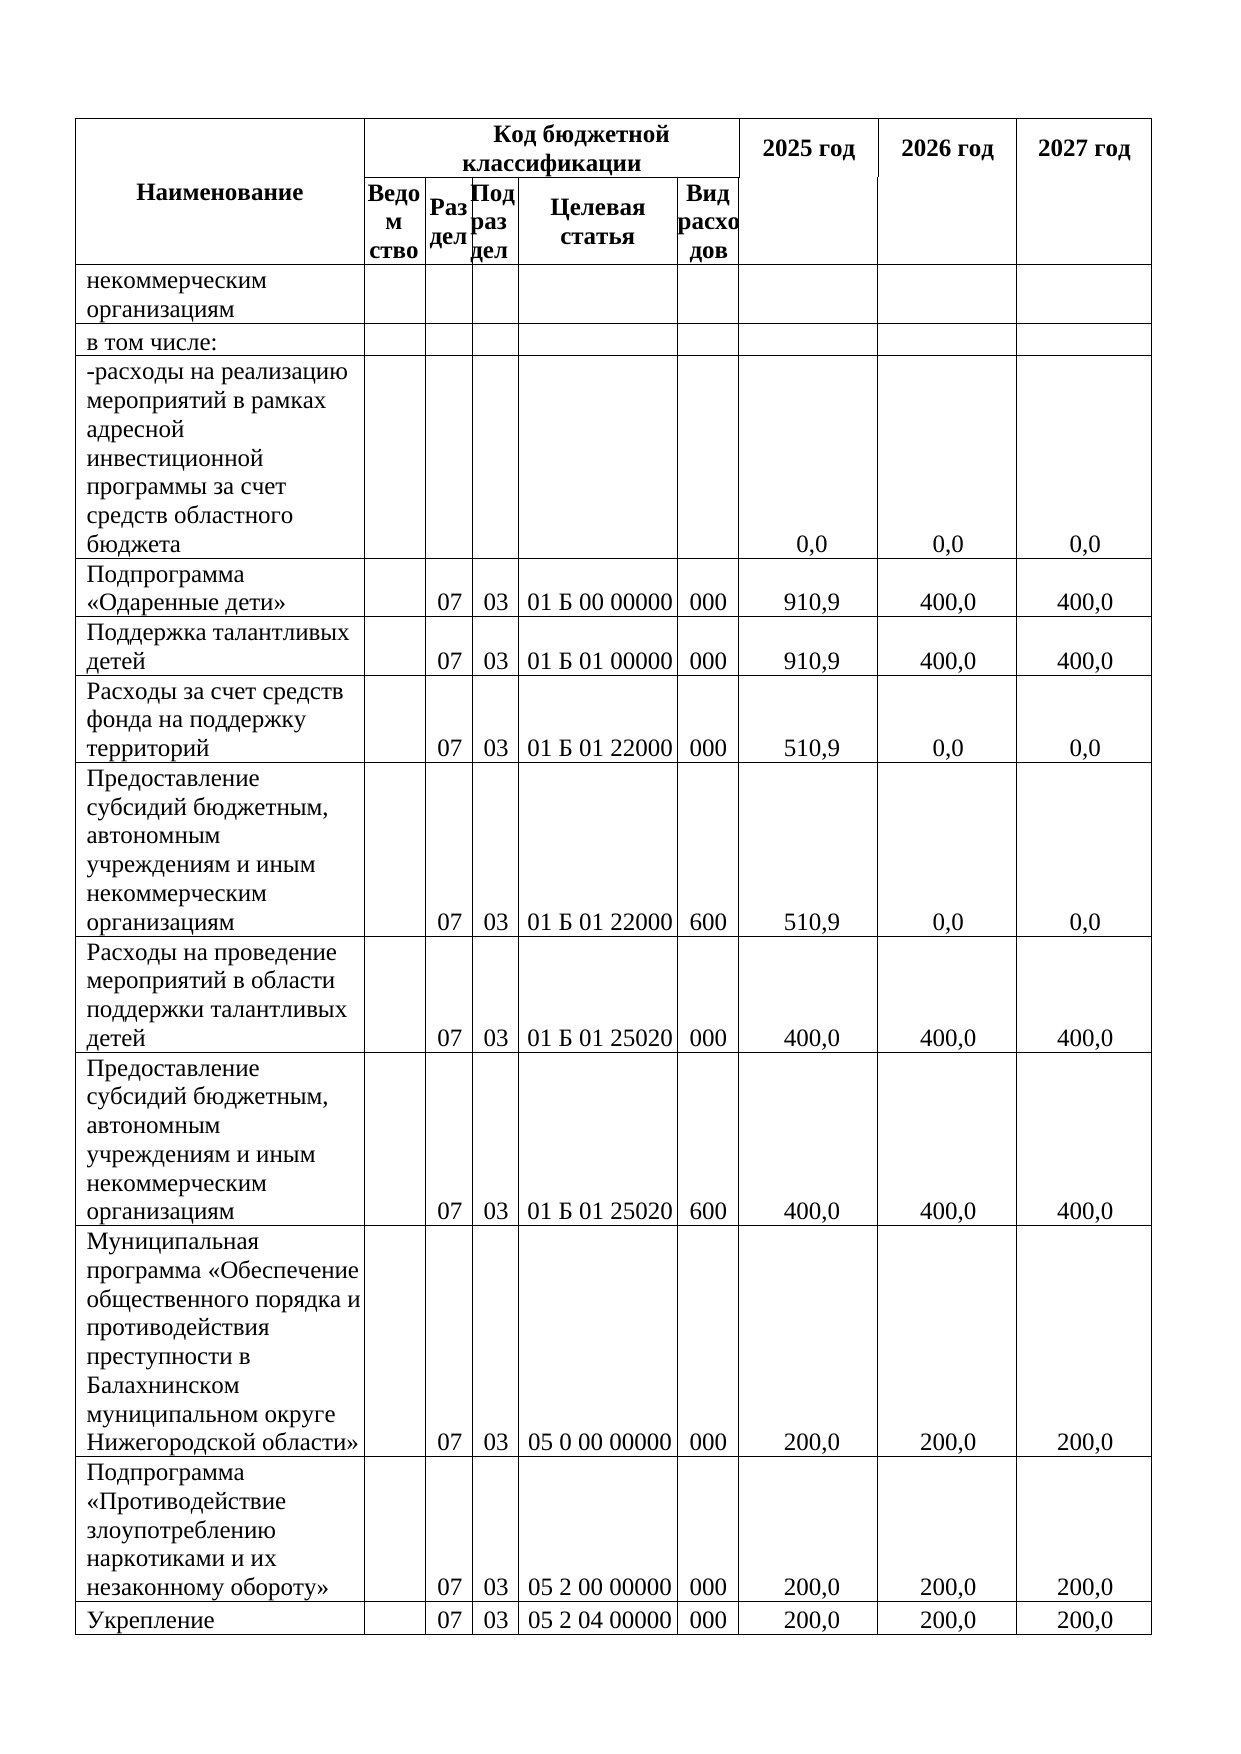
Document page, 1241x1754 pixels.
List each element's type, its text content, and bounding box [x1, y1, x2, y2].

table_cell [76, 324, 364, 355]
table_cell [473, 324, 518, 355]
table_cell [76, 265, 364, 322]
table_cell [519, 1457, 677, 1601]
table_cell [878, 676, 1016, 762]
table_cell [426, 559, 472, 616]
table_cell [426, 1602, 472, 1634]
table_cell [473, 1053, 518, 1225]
table_header 2026 год [879, 119, 1016, 177]
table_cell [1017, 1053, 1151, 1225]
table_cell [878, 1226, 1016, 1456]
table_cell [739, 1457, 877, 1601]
table_cell Вид расходов [678, 178, 738, 264]
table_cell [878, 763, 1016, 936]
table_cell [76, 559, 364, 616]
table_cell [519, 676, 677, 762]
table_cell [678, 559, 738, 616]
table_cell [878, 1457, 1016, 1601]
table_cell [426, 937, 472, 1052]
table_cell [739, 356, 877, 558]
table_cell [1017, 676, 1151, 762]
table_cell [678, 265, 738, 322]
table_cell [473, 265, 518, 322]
table_header Код бюджетной классификации [365, 119, 739, 177]
table_cell Целевая статья [519, 178, 677, 264]
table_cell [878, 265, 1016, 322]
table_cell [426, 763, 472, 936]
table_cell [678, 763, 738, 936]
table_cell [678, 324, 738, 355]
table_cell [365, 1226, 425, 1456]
table_header 2027 год [1017, 119, 1151, 177]
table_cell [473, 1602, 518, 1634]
table_cell Под раз дел [473, 178, 518, 264]
table_header Наименование [76, 119, 364, 264]
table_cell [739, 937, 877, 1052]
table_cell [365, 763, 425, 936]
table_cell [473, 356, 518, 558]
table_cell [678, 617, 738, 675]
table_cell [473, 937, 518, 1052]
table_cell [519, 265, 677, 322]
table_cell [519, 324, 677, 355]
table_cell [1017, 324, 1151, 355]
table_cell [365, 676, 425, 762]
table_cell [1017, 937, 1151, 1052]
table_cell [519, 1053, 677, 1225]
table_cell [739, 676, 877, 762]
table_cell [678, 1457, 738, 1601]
table_cell [1017, 177, 1151, 264]
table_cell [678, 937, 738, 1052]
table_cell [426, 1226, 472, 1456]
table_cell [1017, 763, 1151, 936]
table_cell Раз дел [426, 178, 472, 264]
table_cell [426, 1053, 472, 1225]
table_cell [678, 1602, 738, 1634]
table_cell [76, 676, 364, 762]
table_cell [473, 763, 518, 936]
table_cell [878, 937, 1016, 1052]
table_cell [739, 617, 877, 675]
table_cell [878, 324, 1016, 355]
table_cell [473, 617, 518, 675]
table_cell [739, 177, 877, 264]
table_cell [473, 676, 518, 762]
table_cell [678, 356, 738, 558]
table_cell [878, 177, 1016, 264]
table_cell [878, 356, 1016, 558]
table_cell Ведом ство [365, 178, 425, 264]
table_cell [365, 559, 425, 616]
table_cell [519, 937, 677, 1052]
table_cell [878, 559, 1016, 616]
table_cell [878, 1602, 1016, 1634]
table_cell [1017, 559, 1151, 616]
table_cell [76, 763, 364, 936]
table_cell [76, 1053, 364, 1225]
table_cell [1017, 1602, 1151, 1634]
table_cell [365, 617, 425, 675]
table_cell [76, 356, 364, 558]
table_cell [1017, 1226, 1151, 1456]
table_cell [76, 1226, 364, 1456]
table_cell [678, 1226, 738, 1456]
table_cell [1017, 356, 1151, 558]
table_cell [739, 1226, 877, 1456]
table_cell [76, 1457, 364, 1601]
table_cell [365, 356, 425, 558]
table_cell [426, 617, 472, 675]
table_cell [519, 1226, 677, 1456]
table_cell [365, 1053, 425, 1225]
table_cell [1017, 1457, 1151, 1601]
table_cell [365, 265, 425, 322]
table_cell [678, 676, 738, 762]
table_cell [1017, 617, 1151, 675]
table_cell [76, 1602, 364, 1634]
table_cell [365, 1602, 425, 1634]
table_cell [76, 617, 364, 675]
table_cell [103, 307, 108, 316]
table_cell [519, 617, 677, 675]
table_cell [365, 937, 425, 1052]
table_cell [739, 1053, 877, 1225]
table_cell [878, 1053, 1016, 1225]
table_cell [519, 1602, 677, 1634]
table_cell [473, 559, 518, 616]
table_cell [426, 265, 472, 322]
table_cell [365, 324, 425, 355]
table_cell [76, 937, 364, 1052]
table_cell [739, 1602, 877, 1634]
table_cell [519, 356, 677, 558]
table_header 2025 год [740, 119, 878, 177]
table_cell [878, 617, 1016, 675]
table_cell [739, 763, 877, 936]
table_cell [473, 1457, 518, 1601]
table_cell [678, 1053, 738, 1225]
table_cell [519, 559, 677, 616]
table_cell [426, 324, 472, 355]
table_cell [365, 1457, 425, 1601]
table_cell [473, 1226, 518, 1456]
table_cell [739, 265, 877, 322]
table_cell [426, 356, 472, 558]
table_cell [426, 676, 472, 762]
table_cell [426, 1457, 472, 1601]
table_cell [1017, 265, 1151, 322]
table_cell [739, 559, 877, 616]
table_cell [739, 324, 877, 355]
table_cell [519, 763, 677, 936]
